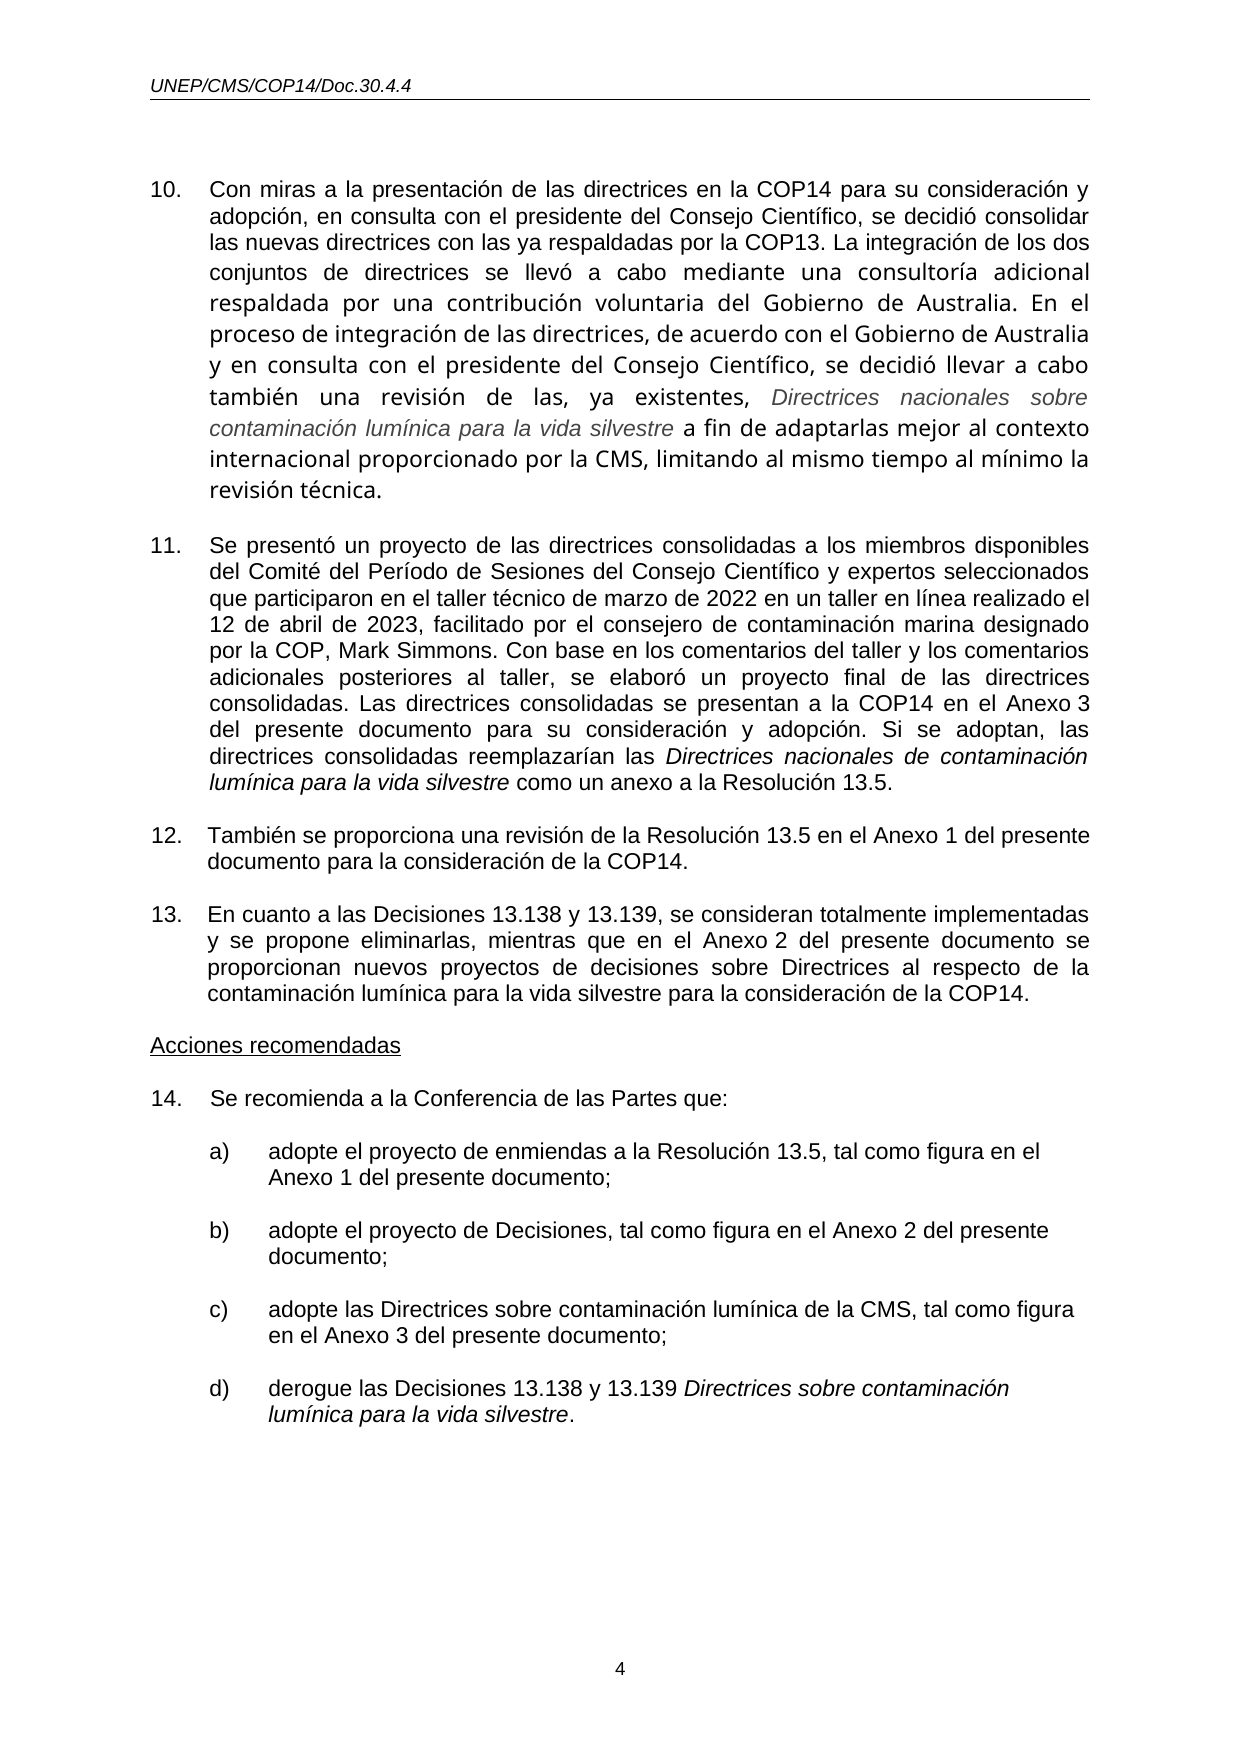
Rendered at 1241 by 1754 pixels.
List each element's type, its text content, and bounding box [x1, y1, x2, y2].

list adopte el proyecto de Decisiones, tal como figura en el Anexo 2 del presente documento; [209, 1217, 1090, 1270]
list Con miras a la presentación de las directrices en la COP14 para su consideración y adopción, en consulta con el presidente del Consejo Científico, se decidió consolidar las nuevas directrices con las ya respaldadas por la COP13. La integración de los dos conjuntos de directrices se llevó a cabo mediante una consultoría adicional respaldada por una contribución voluntaria del Gobierno de Australia. En el proceso de integración de las directrices, de acuerdo con el Gobierno de Australia y en consulta con el presidente del Consejo Científico, se decidió llevar a cabo también una revisión de las, ya existentes, Directrices nacionales sobre contaminación lumínica para la vida silvestre a fin de adaptarlas mejor al contexto internacional proporcionado por la CMS, limitando al mismo tiempo al mínimo la revisión técnica. [150, 176, 1090, 505]
list Se recomienda a la Conferencia de las Partes que: [151, 1085, 1090, 1112]
subtitle Acciones recomendadas [150, 1032, 1090, 1059]
list Se presentó un proyecto de las directrices consolidadas a los miembros disponibles del Comité del Período de Sesiones del Consejo Científico y expertos seleccionados que participaron en el taller técnico de marzo de 2022 en un taller en línea realizado el 12 de abril de 2023, facilitado por el consejero de contaminación marina designado por la COP, Mark Simmons. Con base en los comentarios del taller y los comentarios adicionales posteriores al taller, se elaboró un proyecto final de las directrices consolidadas. Las directrices consolidadas se presentan a la COP14 en el Anexo 3 del presente documento para su consideración y adopción. Si se adoptan, las directrices consolidadas reemplazarían las Directrices nacionales de contaminación lumínica para la vida silvestre como un anexo a la Resolución 13.5. [150, 532, 1090, 795]
list derogue las Decisiones 13.138 y 13.139 Directrices sobre contaminación lumínica para la vida silvestre. [209, 1375, 1090, 1428]
list adopte el proyecto de enmiendas a la Resolución 13.5, tal como figura en el Anexo 1 del presente documento; [209, 1138, 1090, 1191]
list En cuanto a las Decisiones 13.138 y 13.139, se consideran totalmente implementadas y se propone eliminarlas, mientras que en el Anexo 2 del presente documento se proporcionan nuevos proyectos de decisiones sobre Directrices al respecto de la contaminación lumínica para la vida silvestre para la consideración de la COP14. [151, 901, 1090, 1006]
list adopte las Directrices sobre contaminación lumínica de la CMS, tal como figura en el Anexo 3 del presente documento; [209, 1296, 1090, 1349]
list También se proporciona una revisión de la Resolución 13.5 en el Anexo 1 del presente documento para la consideración de la COP14. [151, 822, 1090, 874]
